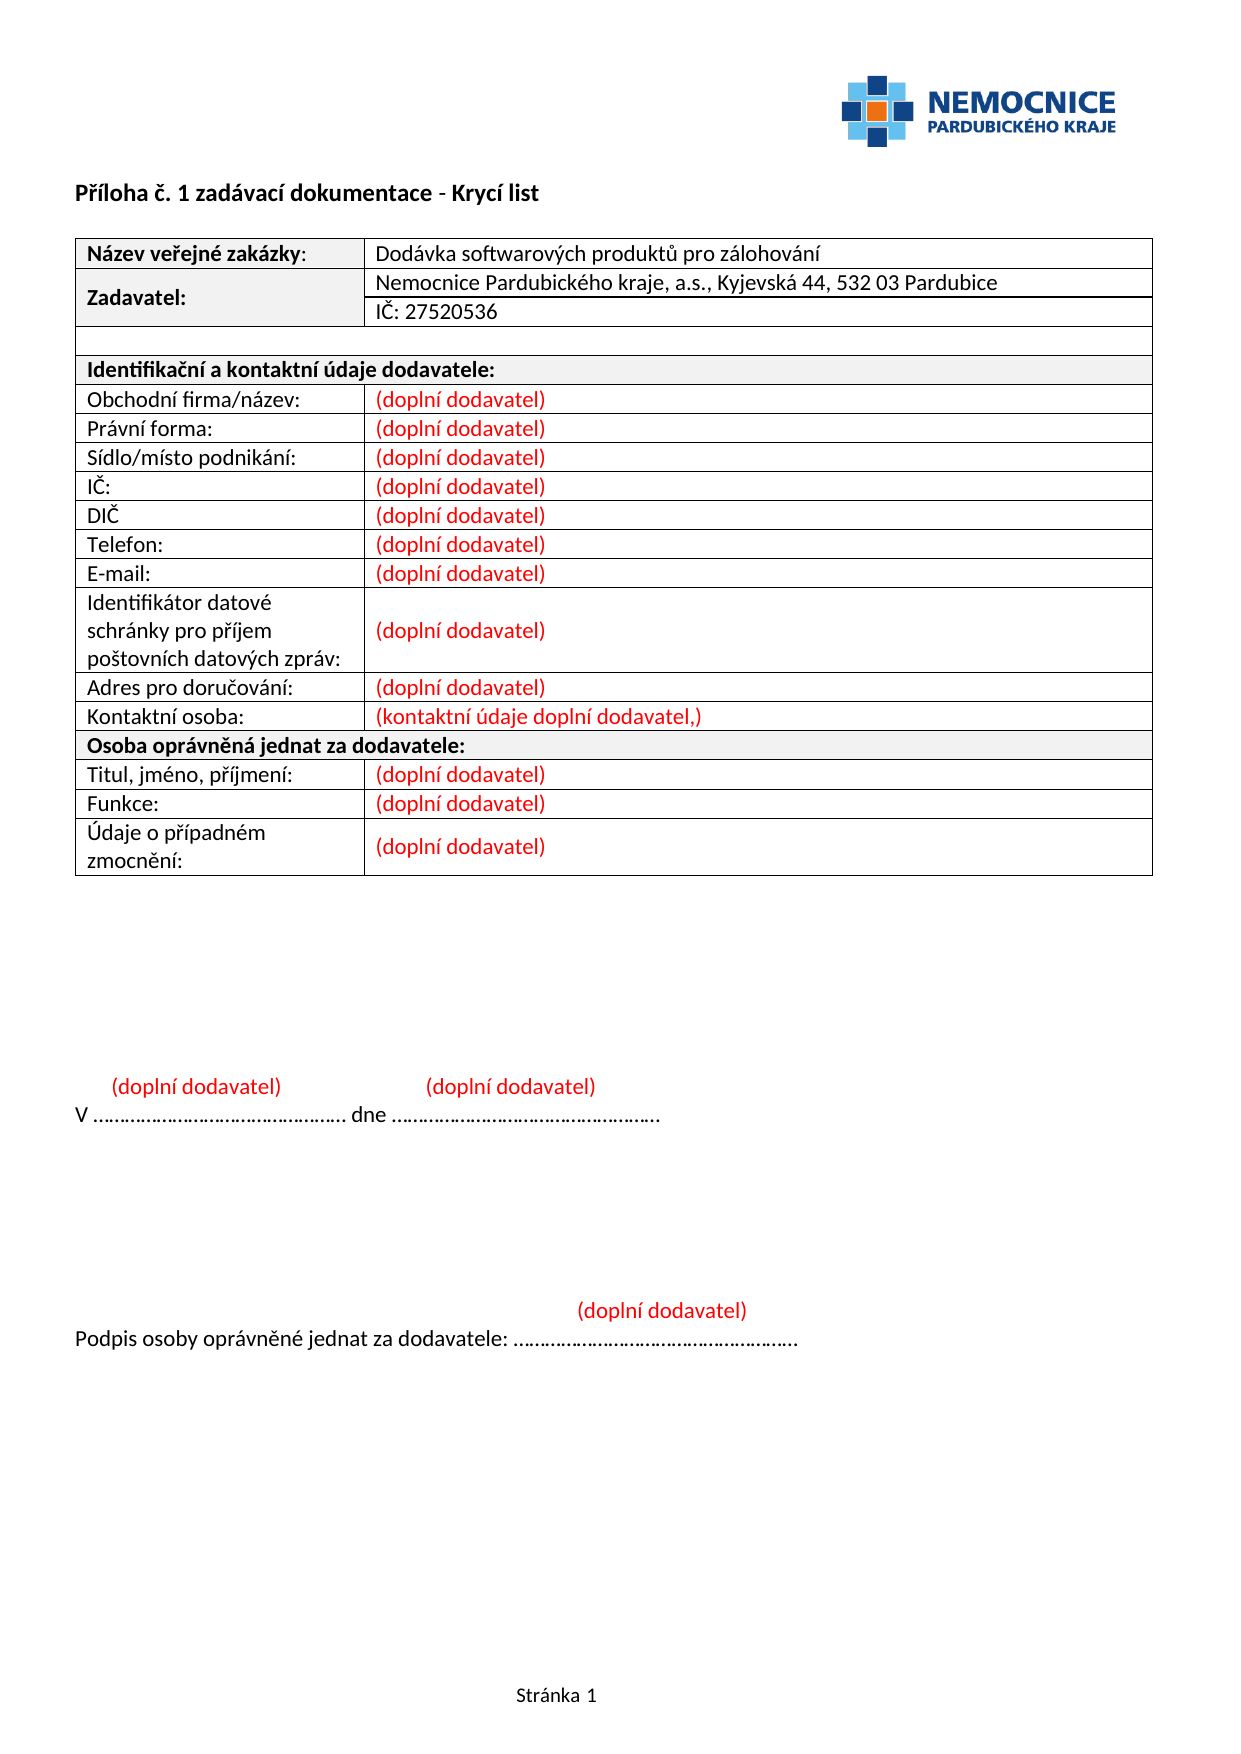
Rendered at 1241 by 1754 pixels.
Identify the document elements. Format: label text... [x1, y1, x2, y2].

table_cell Identifikační a kontaktní údaje dodavatele: [76, 356, 1152, 384]
table_cell (doplní dodavatel) [365, 790, 1152, 817]
table_cell E-mail: [76, 559, 364, 587]
text (doplní dodavatel) (doplní dodavatel) [75, 1072, 1165, 1100]
table_cell (kontaktní údaje doplní dodavatel,) [365, 702, 1152, 730]
table_cell DIČ [76, 501, 364, 529]
table_cell (doplní dodavatel) [365, 443, 1152, 471]
table_cell (doplní dodavatel) [365, 819, 1152, 874]
text Příloha č. 1 zadávací dokumentace - Krycí list [75, 177, 1165, 208]
table_cell (doplní dodavatel) [365, 501, 1152, 529]
table_cell (doplní dodavatel) [365, 673, 1152, 701]
table_cell IČ: [76, 472, 364, 500]
text (doplní dodavatel) [75, 1296, 1165, 1324]
text Podpis osoby oprávněné jednat za dodavatele: ……………………………………………… [75, 1324, 1165, 1352]
table_cell IČ: 27520536 [365, 298, 1152, 326]
table_cell Osoba oprávněná jednat za dodavatele: [76, 731, 1152, 759]
table_cell Sídlo/místo podnikání: [76, 443, 364, 471]
table_cell Obchodní firma/název: [76, 385, 364, 413]
table_cell Identifikátor datové schránky pro příjem poštovních datových zpráv: [76, 588, 364, 672]
table_cell Adres pro doručování: [76, 673, 364, 701]
table_cell (doplní dodavatel) [365, 414, 1152, 442]
table_cell (doplní dodavatel) [365, 385, 1152, 413]
table_header Název veřejné zakázky: [76, 239, 364, 267]
table_cell Titul, jméno, příjmení: [76, 760, 364, 788]
table_cell (doplní dodavatel) [365, 588, 1152, 672]
table_cell Zadavatel: [76, 269, 364, 326]
table_cell (doplní dodavatel) [365, 472, 1152, 500]
table_cell Nemocnice Pardubického kraje, a.s., Kyjevská 44, 532 03 Pardubice [365, 269, 1152, 296]
picture [840, 74, 1116, 148]
table_cell Kontaktní osoba: [76, 702, 364, 730]
table_cell (doplní dodavatel) [365, 559, 1152, 587]
table_cell (doplní dodavatel) [365, 530, 1152, 558]
table_cell Telefon: [76, 530, 364, 558]
text V ………………………………………… dne …………………………………………… [75, 1100, 1165, 1128]
table_cell [76, 327, 1152, 354]
table_cell (doplní dodavatel) [365, 760, 1152, 788]
table_cell Právní forma: [76, 414, 364, 442]
table_header Dodávka softwarových produktů pro zálohování [365, 239, 1152, 267]
table_cell Funkce: [76, 790, 364, 817]
table_cell Údaje o případném zmocnění: [76, 819, 364, 874]
